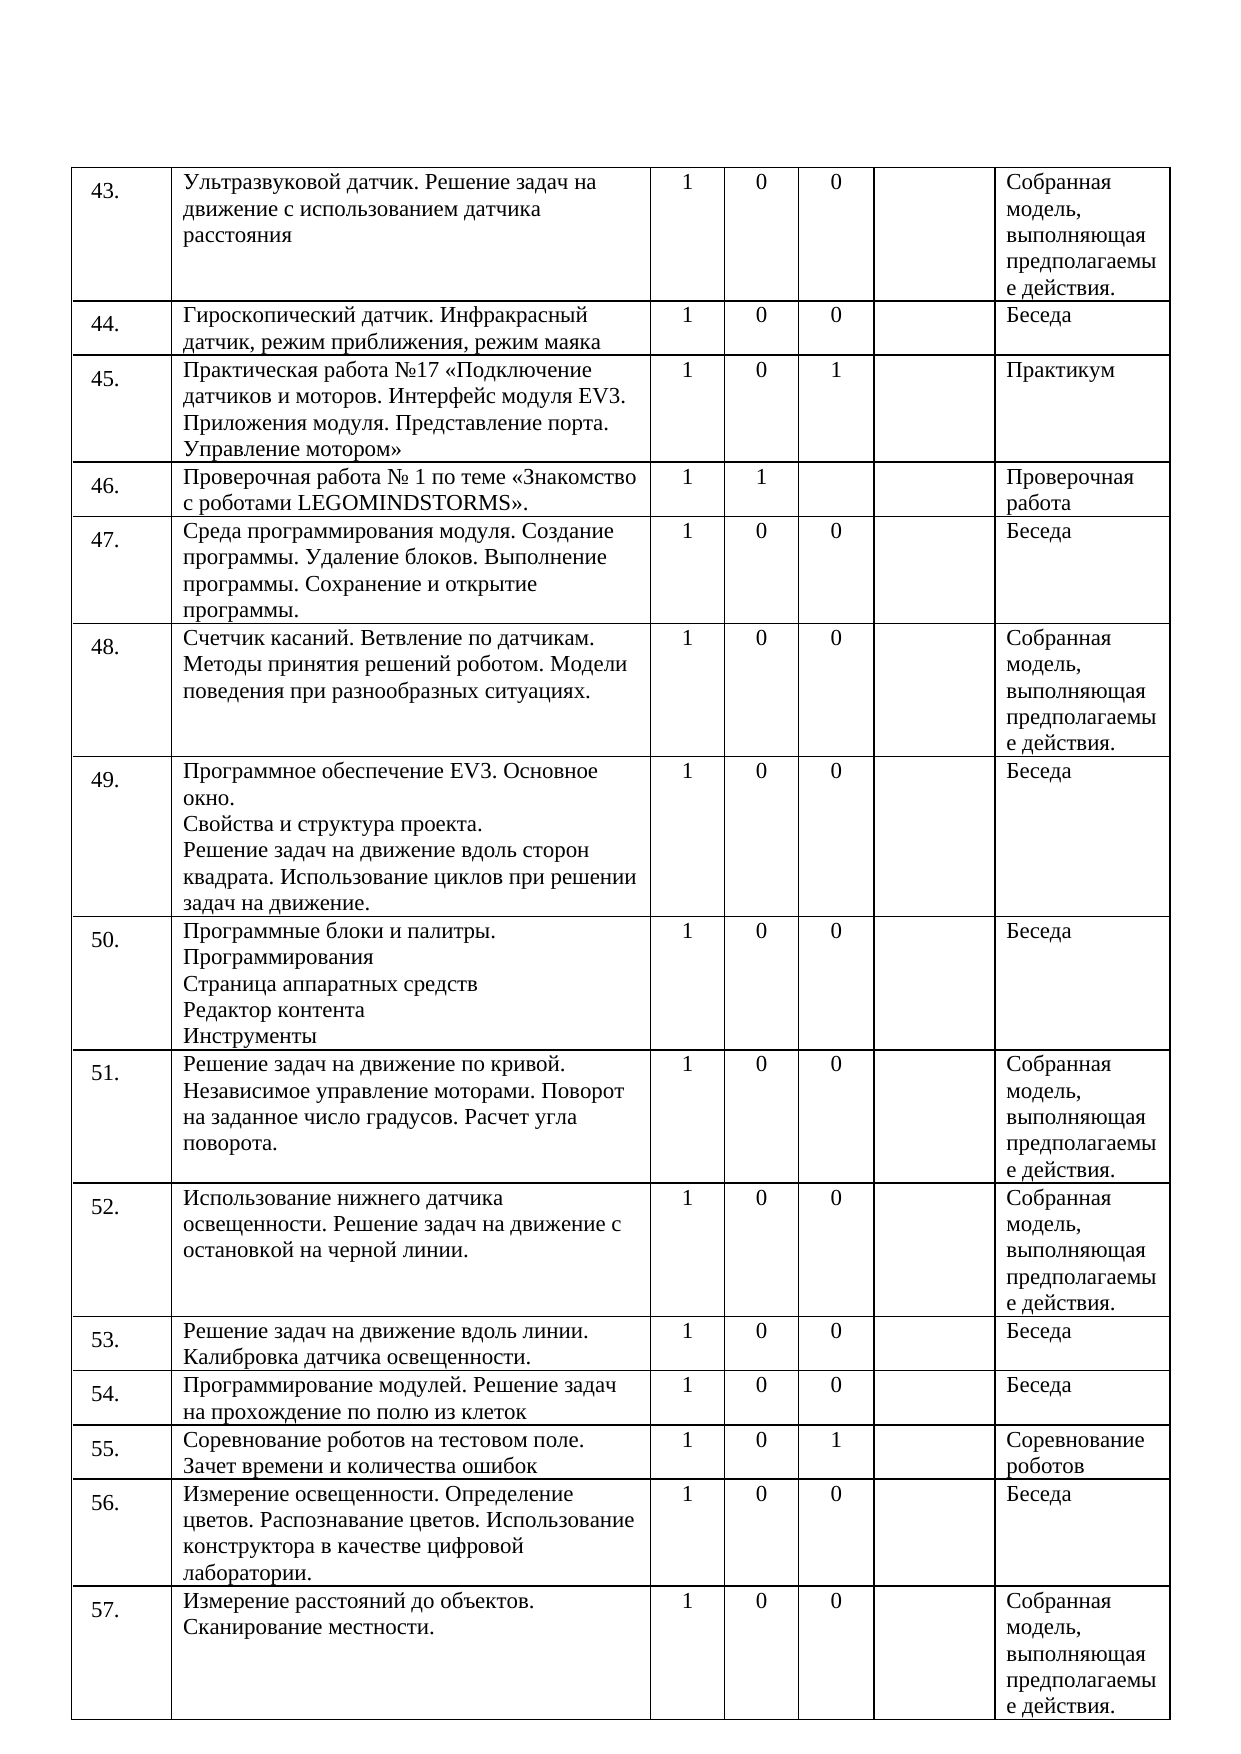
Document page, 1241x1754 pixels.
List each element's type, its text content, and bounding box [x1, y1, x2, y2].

table_cell Использование нижнего датчика освещенности. Решение задач на движение с остановкой на черной линии. [172, 1184, 650, 1316]
table_cell 1 [799, 1426, 873, 1478]
table_cell 1 [651, 1587, 724, 1719]
table_cell Проверочная работа [996, 463, 1169, 516]
table_cell Программирование модулей. Решение задач на прохождение по полю из клеток [172, 1371, 650, 1424]
table_cell Практическая работа №17 «Подключение датчиков и моторов. Интерфейс модуля EV3. Приложения модуля. Представление порта. Управление мотором» [172, 356, 650, 461]
table_cell Собранная модель, выполняющая предполагаемые действия. [996, 1051, 1169, 1182]
table_cell 49. [72, 757, 171, 916]
table_cell 0 [725, 757, 798, 916]
table_cell 0 [799, 624, 873, 756]
table_cell 0 [799, 1184, 873, 1316]
table_cell Беседа [996, 1480, 1169, 1585]
table_cell [875, 168, 994, 300]
table_cell 0 [725, 1371, 798, 1424]
table_cell [875, 1371, 994, 1424]
table_cell 1 [651, 517, 724, 622]
table_cell 0 [799, 757, 873, 916]
table_cell 45. [72, 355, 171, 461]
table_cell 1 [651, 1184, 724, 1316]
table_cell 47. [72, 517, 171, 622]
table_cell 1 [651, 1317, 724, 1370]
table_cell 0 [799, 1587, 873, 1719]
table_cell 0 [799, 1480, 873, 1585]
table_cell 44. [72, 301, 171, 354]
table_cell Практикум [996, 356, 1169, 461]
table_cell 0 [799, 302, 873, 354]
table_cell 1 [651, 356, 724, 461]
table_cell 1 [651, 463, 724, 516]
table_cell [875, 757, 994, 916]
table_cell 1 [651, 168, 724, 300]
table_cell Проверочная работа № 1 по теме «Знакомство с роботами LEGOMINDSTORMS». [172, 463, 650, 516]
table_cell [875, 302, 994, 354]
table_cell Соревнование роботов [996, 1426, 1169, 1478]
table_cell 1 [651, 1051, 724, 1182]
table_cell [875, 624, 994, 756]
table_cell [875, 1587, 994, 1719]
table_cell 0 [725, 302, 798, 354]
table_cell Беседа [996, 1317, 1169, 1370]
table_cell 0 [725, 1317, 798, 1370]
table_cell Беседа [996, 1371, 1169, 1424]
table_cell 0 [725, 917, 798, 1049]
table_cell Среда программирования модуля. Создание программы. Удаление блоков. Выполнение программы. Сохранение и открытие программы. [172, 517, 650, 622]
table_cell [875, 356, 994, 461]
table_cell Соревнование роботов на тестовом поле. Зачет времени и количества ошибок [172, 1426, 650, 1478]
table_cell [875, 1480, 994, 1585]
table_cell 56. [72, 1479, 171, 1585]
table_cell 0 [725, 1426, 798, 1478]
table_cell 57. [72, 1586, 171, 1719]
table_cell Собранная модель, выполняющая предполагаемые действия. [996, 168, 1169, 300]
table_cell Решение задач на движение вдоль линии. Калибровка датчика освещенности. [172, 1317, 650, 1370]
table_cell [875, 463, 994, 516]
table_cell [799, 463, 873, 516]
table_cell 1 [651, 1480, 724, 1585]
table_cell Программное обеспечение EV3. Основное окно. Свойства и структура проекта. Решение задач на движение вдоль сторон квадрата. Использование циклов при решении задач на движение. [172, 757, 650, 916]
table_cell [875, 1317, 994, 1370]
table_cell Беседа [996, 517, 1169, 622]
table_cell 0 [725, 1184, 798, 1316]
table_cell 0 [725, 1587, 798, 1719]
table_cell 1 [651, 917, 724, 1049]
table_cell 0 [725, 1051, 798, 1182]
table_cell 0 [799, 1051, 873, 1182]
table_cell 51. [72, 1050, 171, 1182]
table_cell 1 [799, 356, 873, 461]
table_cell 53. [72, 1317, 171, 1370]
table_cell Собранная модель, выполняющая предполагаемые действия. [996, 1587, 1169, 1719]
table_cell 0 [725, 168, 798, 300]
table_cell 54. [72, 1371, 171, 1424]
table_cell 1 [651, 757, 724, 916]
table_cell Собранная модель, выполняющая предполагаемые действия. [996, 624, 1169, 756]
table_cell Измерение расстояний до объектов. Сканирование местности. [172, 1587, 650, 1719]
table_cell Беседа [996, 302, 1169, 354]
table_cell 1 [651, 302, 724, 354]
table_cell Решение задач на движение по кривой. Независимое управление моторами. Поворот на заданное число градусов. Расчет угла поворота. [172, 1051, 650, 1182]
table_cell 50. [72, 917, 171, 1049]
table_cell 0 [725, 356, 798, 461]
table_cell [875, 1184, 994, 1316]
table_cell 0 [799, 917, 873, 1049]
table_cell Беседа [996, 917, 1169, 1049]
table_cell 1 [651, 1371, 724, 1424]
table_cell Измерение освещенности. Определение цветов. Распознавание цветов. Использование конструктора в качестве цифровой лаборатории. [172, 1480, 650, 1585]
table_cell Беседа [996, 757, 1169, 916]
table_cell 0 [725, 517, 798, 622]
table_cell 55. [72, 1425, 171, 1478]
table_cell 1 [651, 624, 724, 756]
table_cell 43. [72, 168, 171, 300]
table_cell 0 [725, 1480, 798, 1585]
table_cell 1 [725, 463, 798, 516]
table_cell 46. [72, 462, 171, 516]
table_cell Счетчик касаний. Ветвление по датчикам. Методы принятия решений роботом. Модели поведения при разнообразных ситуациях. [172, 624, 650, 756]
table_cell [875, 1426, 994, 1478]
table_cell 52. [72, 1183, 171, 1316]
table_cell 0 [799, 517, 873, 622]
table_cell Собранная модель, выполняющая предполагаемые действия. [996, 1184, 1169, 1316]
table_cell Гироскопический датчик. Инфракрасный датчик, режим приближения, режим маяка [172, 302, 650, 354]
table_cell 48. [72, 624, 171, 756]
table_cell [875, 517, 994, 622]
table_cell [875, 1051, 994, 1182]
table_cell 0 [799, 1371, 873, 1424]
table_cell 0 [799, 168, 873, 300]
table_cell [875, 917, 994, 1049]
table_cell 0 [799, 1317, 873, 1370]
table_cell 0 [725, 624, 798, 756]
table_cell Программные блоки и палитры. Программирования Страница аппаратных средств Редактор контента Инструменты [172, 917, 650, 1049]
table_cell Ультразвуковой датчик. Решение задач на движение с использованием датчика расстояния [172, 168, 650, 300]
table_cell 1 [651, 1426, 724, 1478]
